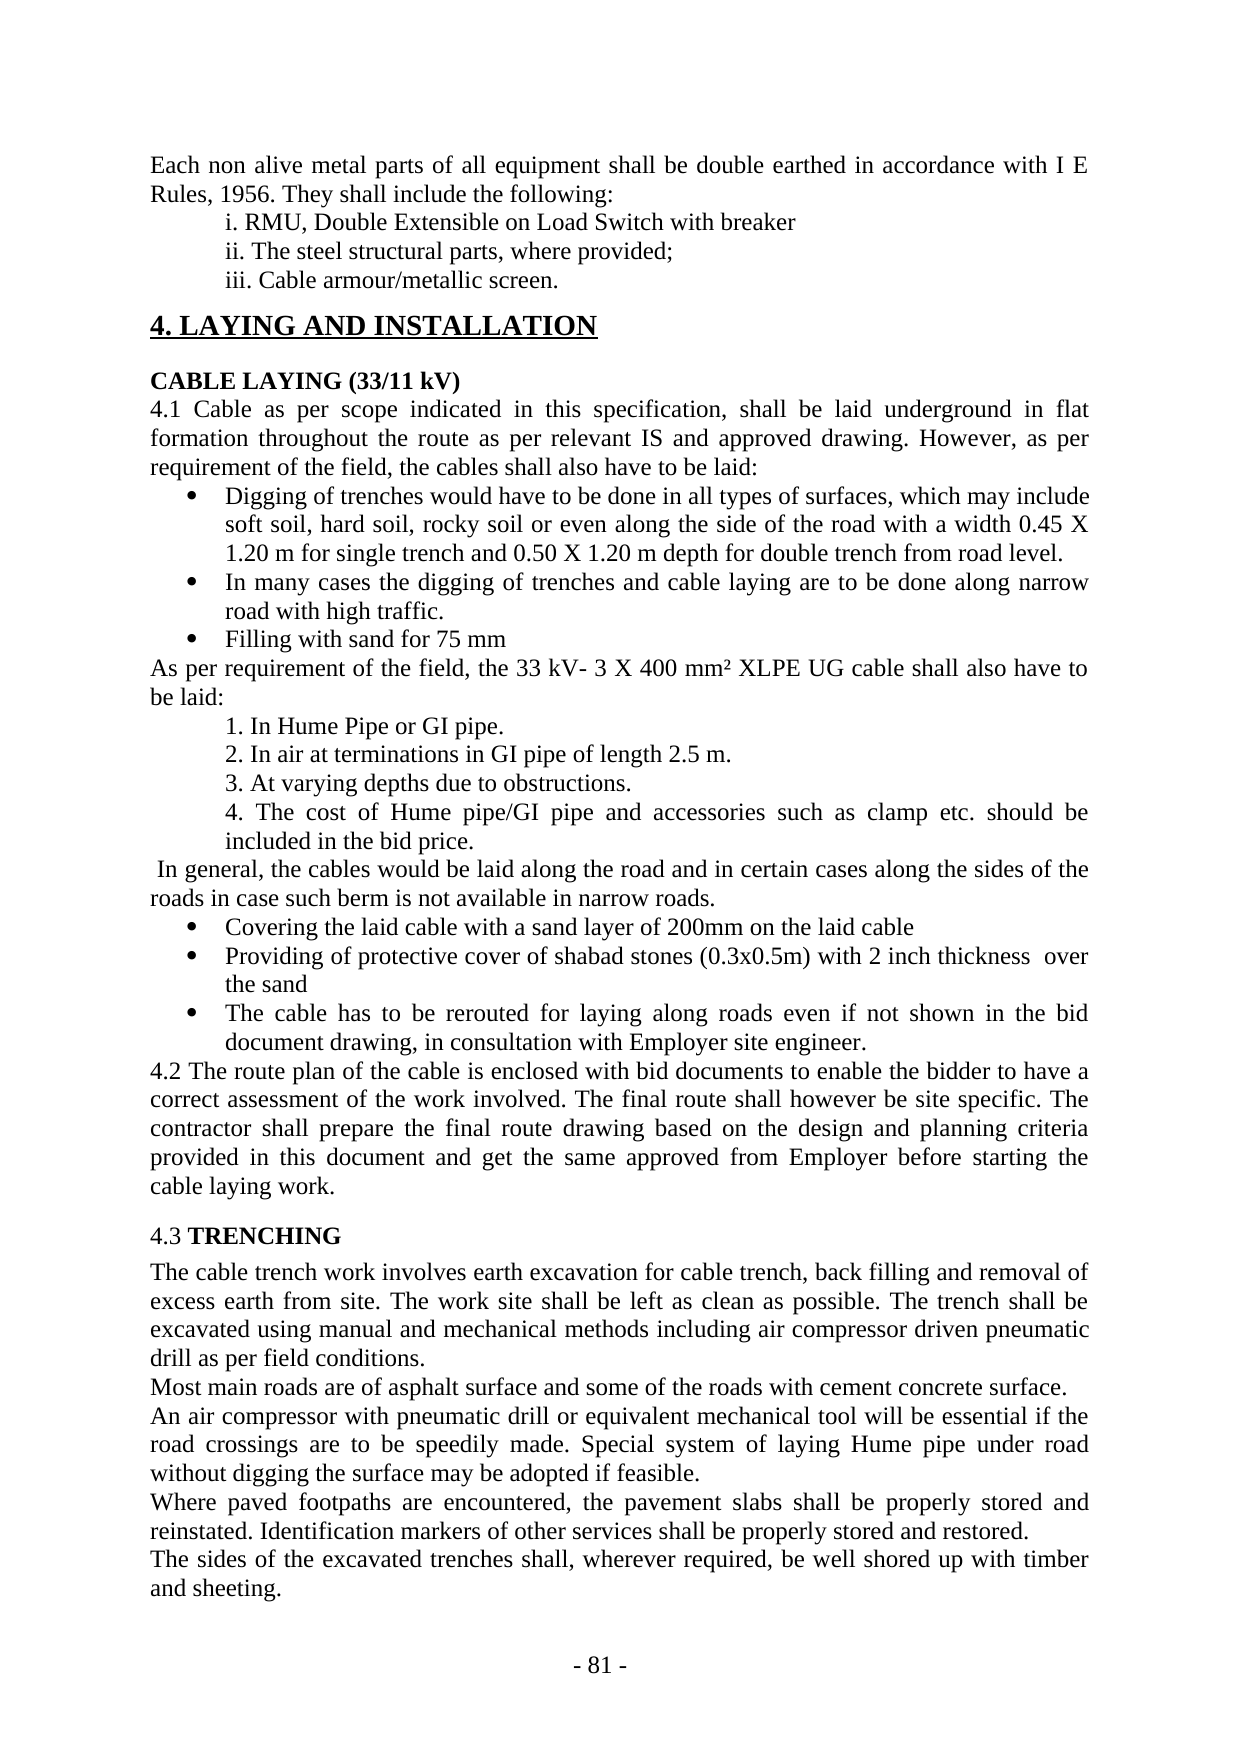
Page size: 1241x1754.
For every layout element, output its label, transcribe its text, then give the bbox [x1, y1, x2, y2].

text Each non alive metal parts of all equipment shall be double earthed in accordance with I E Rules, 1956. They shall include the following: [150, 150, 1090, 207]
text 4. The cost of Hume pipe/GI pipe and accessories such as clamp etc. should be included in the bid price. [225, 797, 1090, 854]
text In general, the cables would be laid along the road and in certain cases along the sides of the roads in case such berm is not available in narrow roads. [150, 854, 1090, 912]
text 4.1 Cable as per scope indicated in this specification, shall be laid underground in flat formation throughout the route as per relevant IS and approved drawing. However, as per requirement of the field, the cables shall also have to be laid: [150, 394, 1090, 481]
text i. RMU, Double Extensible on Load Switch with breaker [150, 207, 1090, 236]
text As per requirement of the field, the 33 kV- 3 X 400 mm² XLPE UG cable shall also have to be laid: [150, 653, 1090, 711]
list Digging of trenches would have to be done in all types of surfaces, which may include soft soil, hard soil, rocky soil or even along the side of the road with a width 0.45 X 1.20 m for single trench and 0.50 X 1.20 m depth for double trench from road level. [187, 481, 1090, 567]
text 4.2 The route plan of the cable is enclosed with bid documents to enable the bidder to have a correct assessment of the work involved. The final route shall however be site specific. The contractor shall prepare the final route drawing based on the design and planning criteria provided in this document and get the same approved from Employer before starting the cable laying work. [150, 1056, 1090, 1199]
text The sides of the excavated trenches shall, wherever required, be well shored up with timber and sheeting. [150, 1544, 1090, 1602]
text iii. Cable armour/metallic screen. [150, 265, 1090, 294]
list Filling with sand for 75 mm [187, 624, 1090, 653]
text Most main roads are of asphalt surface and some of the roads with cement concrete surface. [150, 1372, 1090, 1401]
list The cable has to be rerouted for laying along roads even if not shown in the bid document drawing, in consultation with Employer site engineer. [187, 998, 1090, 1056]
text The cable trench work involves earth excavation for cable trench, back filling and removal of excess earth from site. The work site shall be left as clean as possible. The trench shall be excavated using manual and mechanical methods including air compressor driven pneumatic drill as per field conditions. [150, 1257, 1090, 1372]
text 4. LAYING AND INSTALLATION [150, 308, 1090, 342]
text 2. In air at terminations in GI pipe of length 2.5 m. [150, 739, 1090, 768]
text An air compressor with pneumatic drill or equivalent mechanical tool will be essential if the road crossings are to be speedily made. Special system of laying Hume pipe under road without digging the surface may be adopted if feasible. [150, 1401, 1090, 1487]
text ii. The steel structural parts, where provided; [150, 236, 1090, 265]
text CABLE LAYING (33/11 kV) [150, 366, 1090, 394]
text 4.3 TRENCHING [150, 1221, 1090, 1250]
list Covering the laid cable with a sand layer of 200mm on the laid cable [187, 912, 1090, 941]
text Where paved footpaths are encountered, the pavement slabs shall be properly stored and reinstated. Identification markers of other services shall be properly stored and restored. [150, 1487, 1090, 1544]
list Providing of protective cover of shabad stones (0.3x0.5m) with 2 inch thickness over the sand [187, 941, 1090, 998]
list In many cases the digging of trenches and cable laying are to be done along narrow road with high traffic. [187, 567, 1090, 624]
text 1. In Hume Pipe or GI pipe. [150, 711, 1090, 739]
text 3. At varying depths due to obstructions. [150, 768, 1090, 797]
